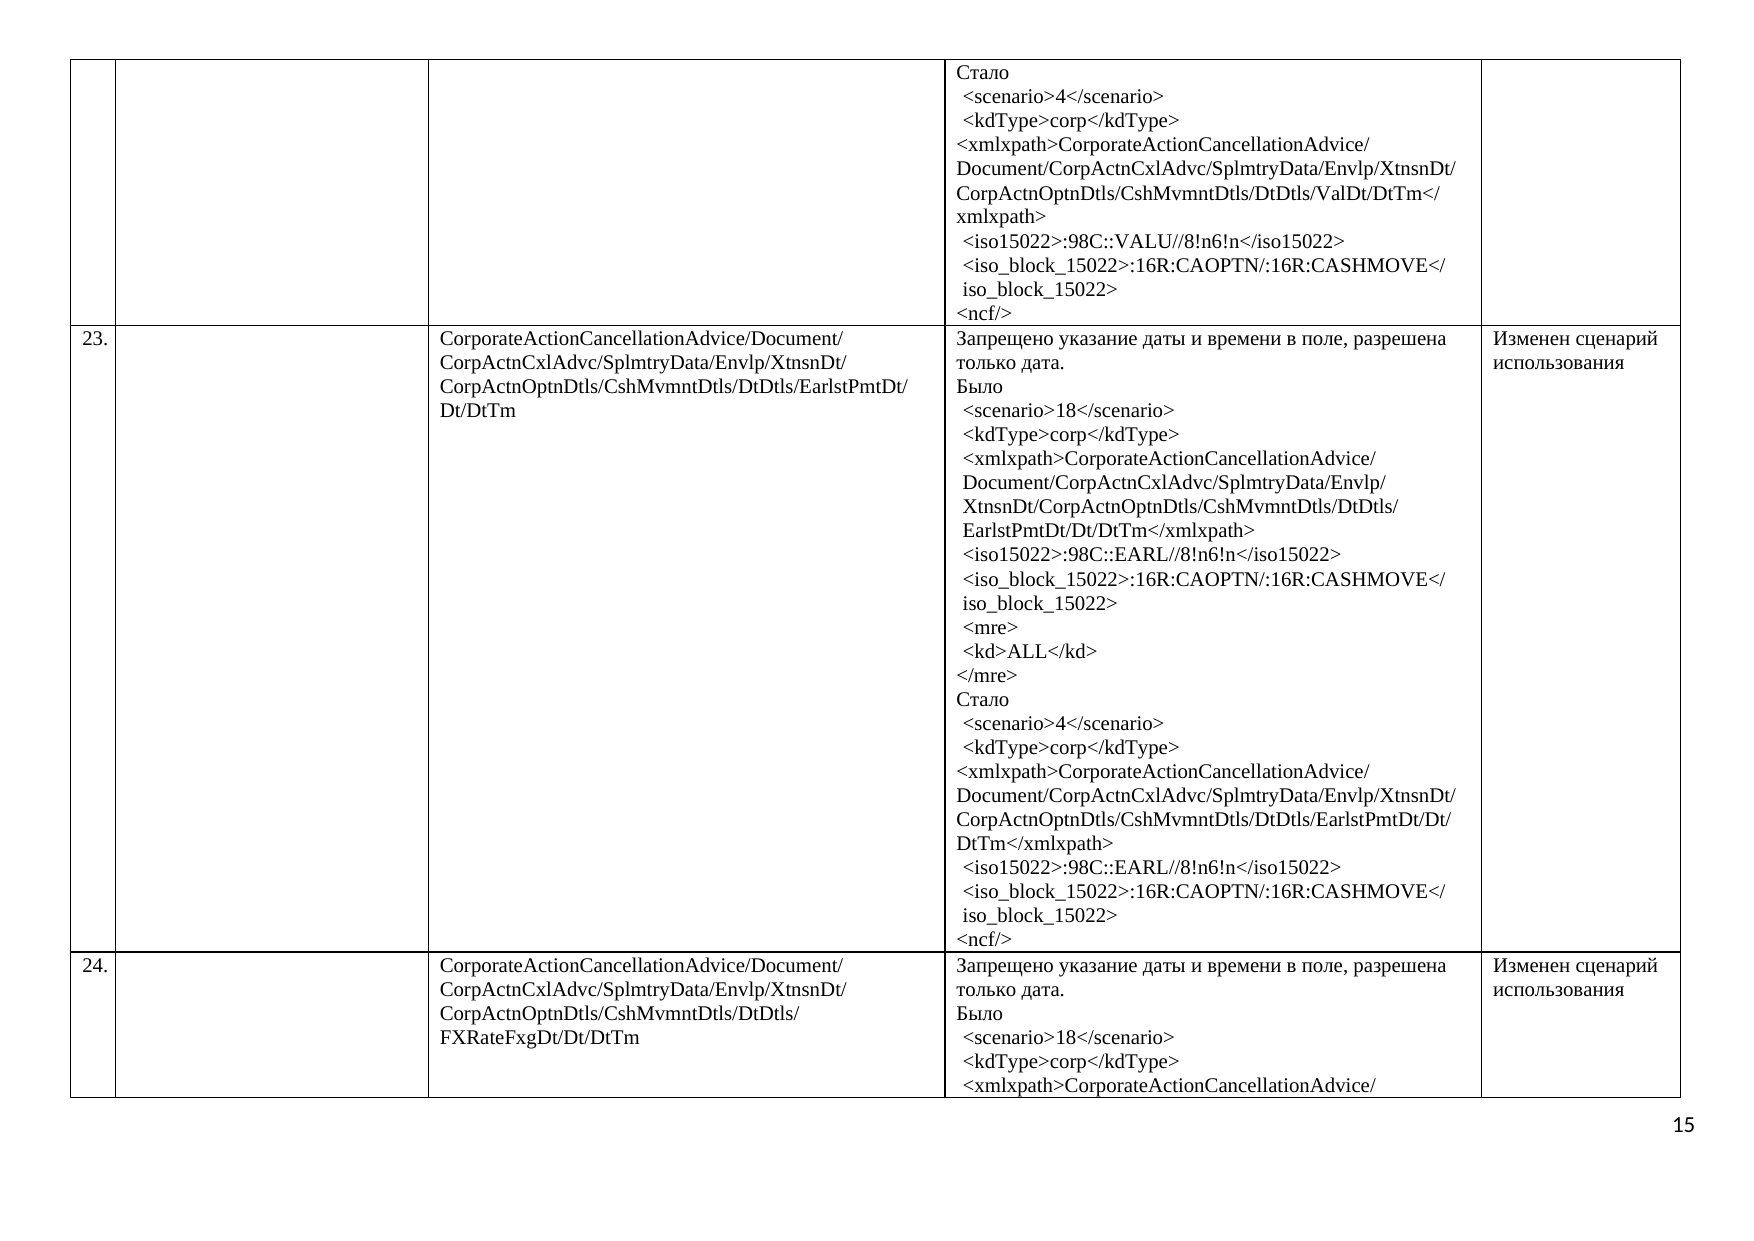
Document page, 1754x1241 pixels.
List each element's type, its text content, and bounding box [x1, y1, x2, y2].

table_cell [71, 326, 115, 951]
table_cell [429, 60, 944, 325]
table_cell Запрещено указание даты и времени в поле, разрешена только дата. Было <scenario>18</scenario> <kdType>corp</kdType> <xmlxpath>CorporateActionCancellationAdvice/Document/CorpActnCxlAdvc/SplmtryData/Envlp/XtnsnDt/CorpActnOptnDtls/CshMvmntDtls/DtDtls/EarlstPmtDt/Dt/DtTm</xmlxpath> <iso15022>:98C::EARL//8!n6!n</iso15022> <iso_block_15022>:16R:CAOPTN/:16R:CASHMOVE</iso_block_15022> <mre> <kd>ALL</kd> </mre> Стало <scenario>4</scenario> <kdType>corp</kdType> <xmlxpath>CorporateActionCancellationAdvice/Document/CorpActnCxlAdvc/SplmtryData/Envlp/XtnsnDt/CorpActnOptnDtls/CshMvmntDtls/DtDtls/EarlstPmtDt/Dt/DtTm</xmlxpath> <iso15022>:98C::EARL//8!n6!n</iso15022> <iso_block_15022>:16R:CAOPTN/:16R:CASHMOVE</iso_block_15022> <ncf/> [946, 326, 1481, 951]
table_cell [71, 60, 115, 325]
table_cell [116, 326, 428, 951]
table_cell Изменен сценарий использования [1482, 326, 1680, 951]
table_cell [71, 953, 115, 1097]
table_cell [946, 60, 1481, 325]
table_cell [429, 953, 944, 1097]
table_cell [116, 953, 428, 1097]
table_cell CorporateActionCancellationAdvice/Document/CorpActnCxlAdvc/SplmtryData/Envlp/XtnsnDt/CorpActnOptnDtls/CshMvmntDtls/DtDtls/EarlstPmtDt/Dt/DtTm [429, 326, 944, 951]
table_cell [1482, 953, 1680, 1097]
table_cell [946, 953, 1481, 1097]
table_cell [1482, 60, 1680, 325]
table_cell [116, 60, 428, 325]
